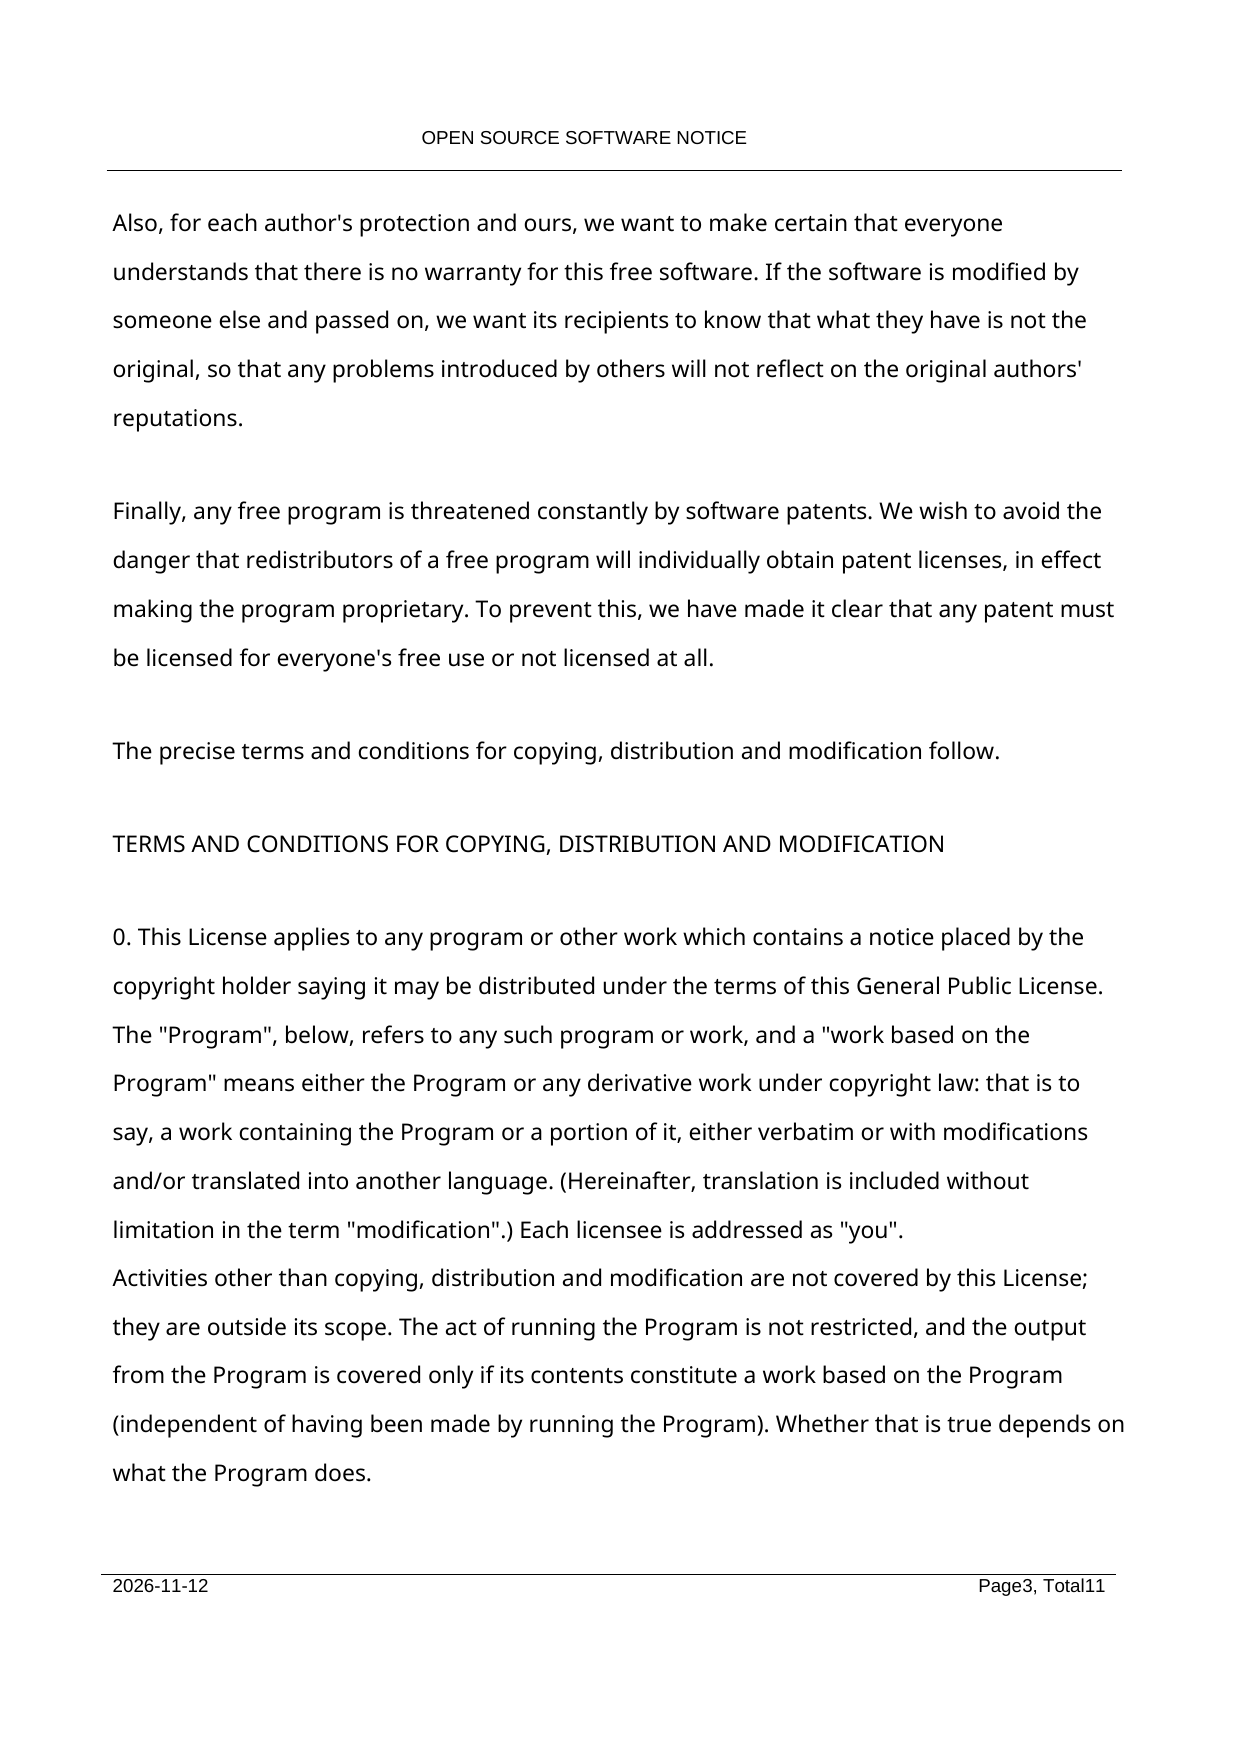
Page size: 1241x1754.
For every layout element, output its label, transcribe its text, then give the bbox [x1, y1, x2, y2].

text TERMS AND CONDITIONS FOR COPYING, DISTRIBUTION AND MODIFICATION [112, 827, 1128, 860]
text The precise terms and conditions for copying, distribution and modification follow. [112, 734, 1128, 767]
text Also, for each author's protection and ours, we want to make certain that everyone understands that there is no warranty for this free software. If the software is modified by someone else and passed on, we want its recipients to know that what they have is not the original, so that any problems introduced by others will not reflect on the original authors' reputations. [112, 206, 1128, 434]
text 0. This License applies to any program or other work which contains a notice placed by the copyright holder saying it may be distributed under the terms of this General Public License. The "Program", below, refers to any such program or work, and a "work based on the Program" means either the Program or any derivative work under copyright law: that is to say, a work containing the Program or a portion of it, either verbatim or with modifications and/or translated into another language. (Hereinafter, translation is included without limitation in the term "modification".) Each licensee is addressed as "you". [112, 921, 1128, 1246]
text Activities other than copying, distribution and modification are not covered by this License; they are outside its scope. The act of running the Program is not restricted, and the output from the Program is covered only if its contents constitute a work based on the Program (independent of having been made by running the Program). Whether that is true depends on what the Program does. [112, 1261, 1128, 1489]
text Finally, any free program is threatened constantly by software patents. We wish to avoid the danger that redistributors of a free program will individually obtain patent licenses, in effect making the program proprietary. To prevent this, we have made it clear that any patent must be licensed for everyone's free use or not licensed at all. [112, 494, 1128, 673]
